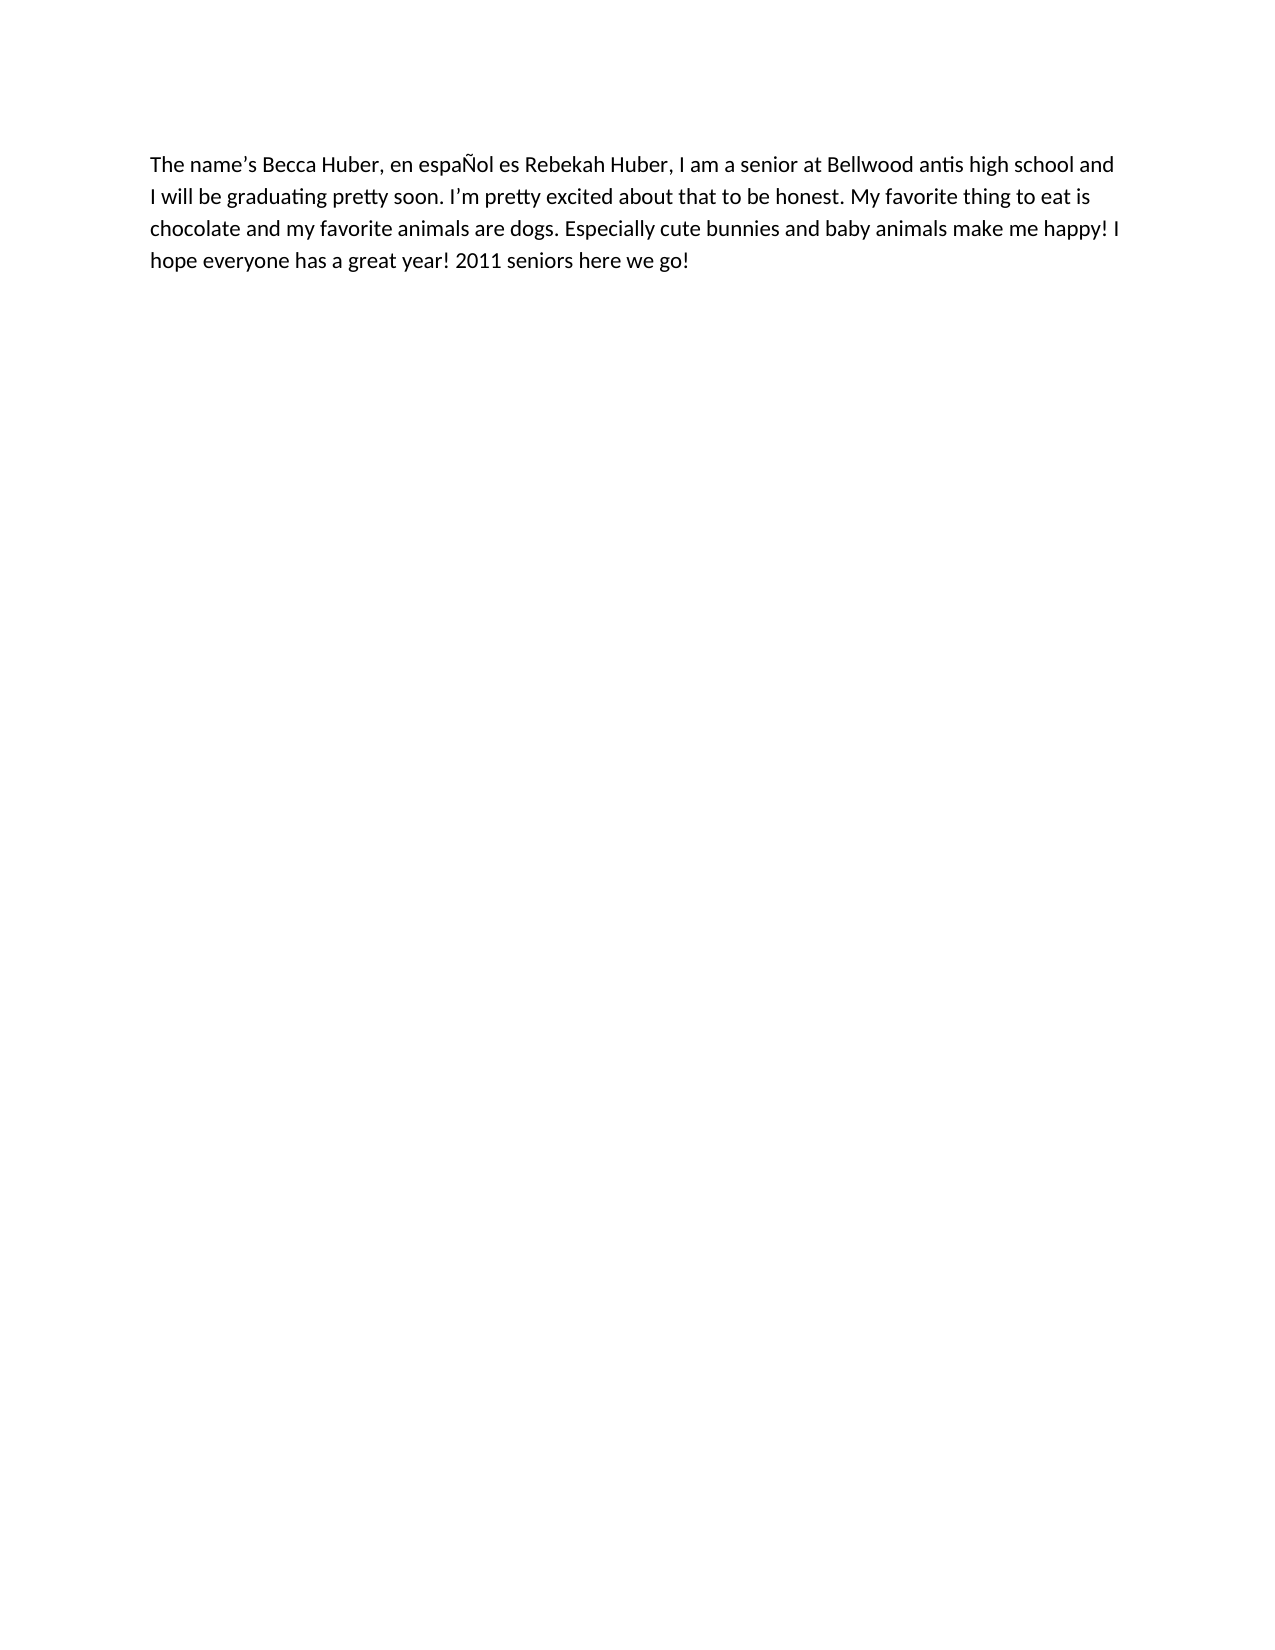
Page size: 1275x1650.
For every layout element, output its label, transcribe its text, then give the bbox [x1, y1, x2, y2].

text The name’s Becca Huber, en espaÑol es Rebekah Huber, I am a senior at Bellwood antis high school and I will be graduating pretty soon. I’m pretty excited about that to be honest. My favorite thing to eat is chocolate and my favorite animals are dogs. Especially cute bunnies and baby animals make me happy! I hope everyone has a great year! 2011 seniors here we go! [150, 150, 1125, 274]
